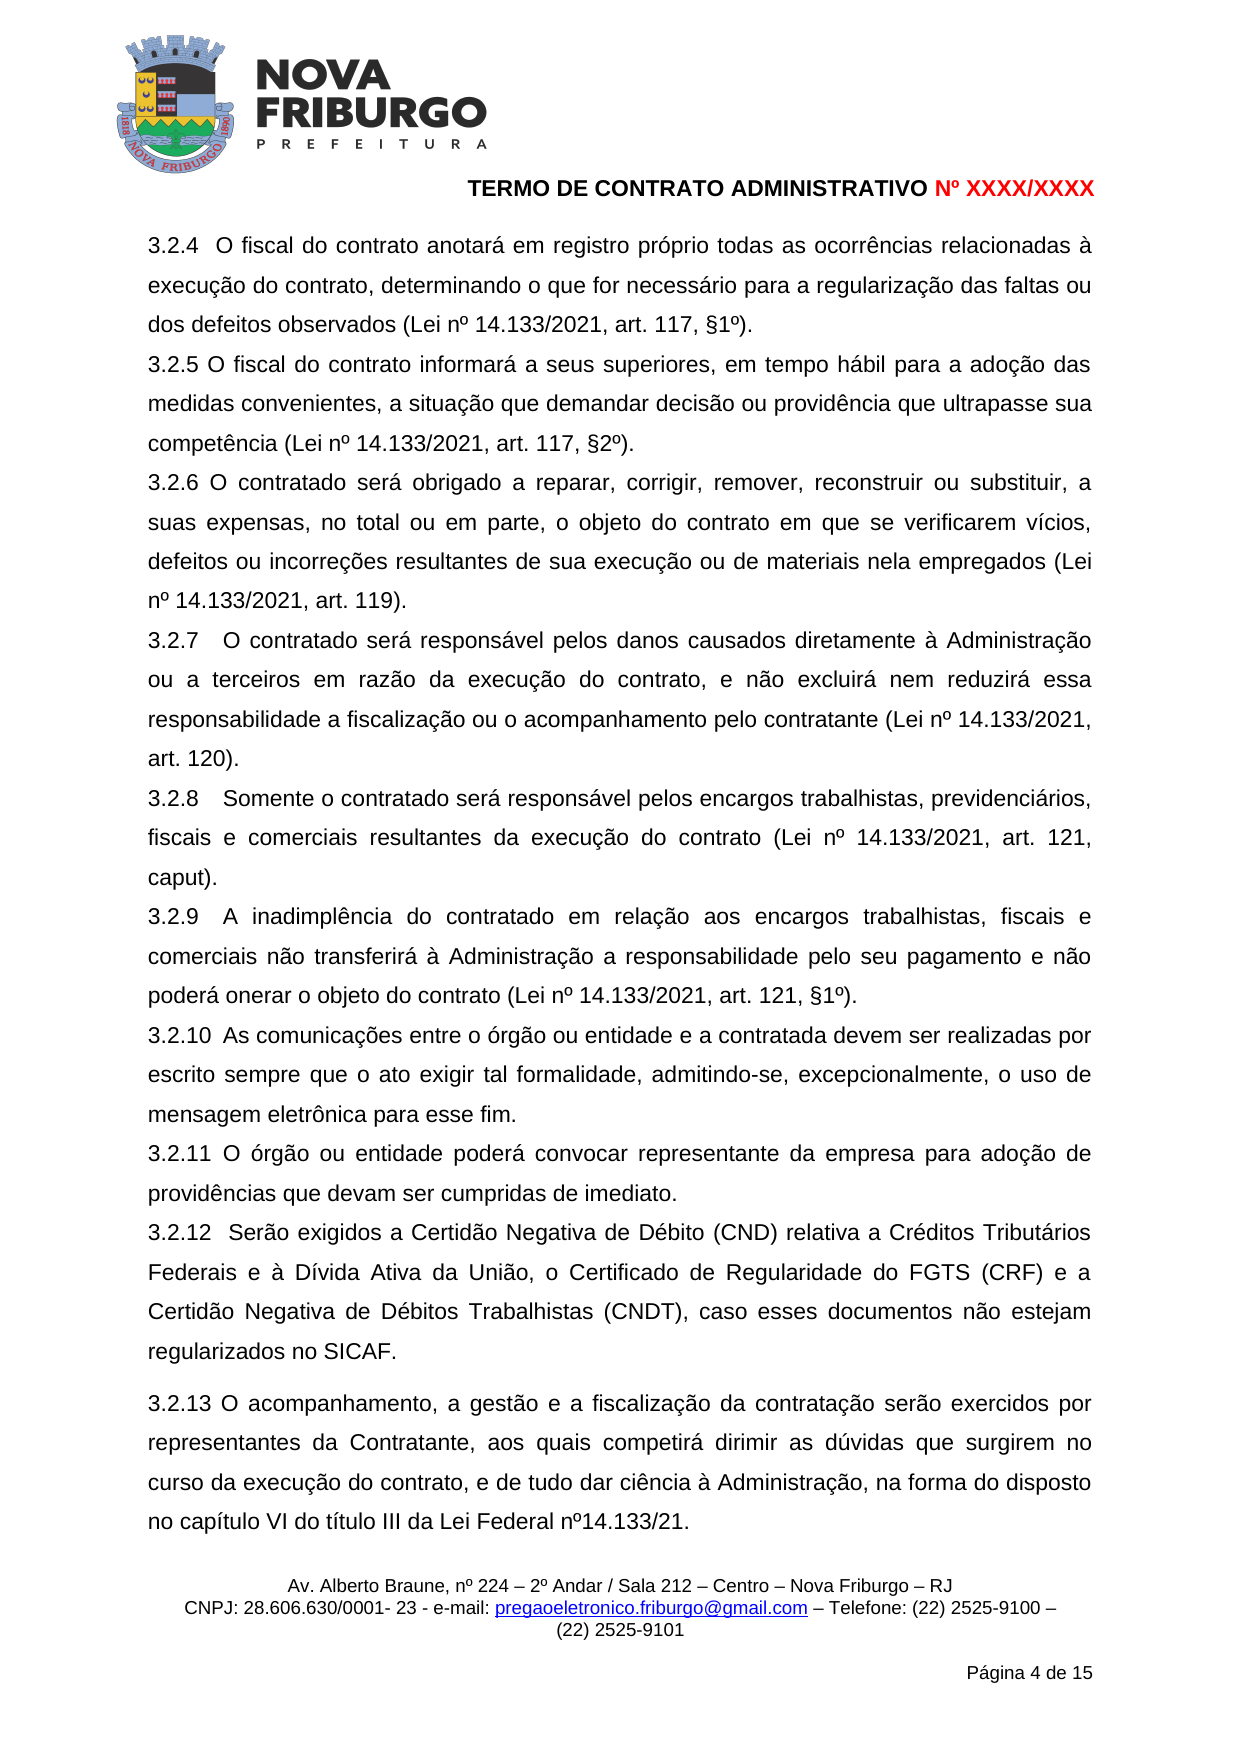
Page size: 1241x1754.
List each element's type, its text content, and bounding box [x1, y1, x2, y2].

text 3.2.5 O fiscal do contrato informará a seus superiores, em tempo hábil para a adoção das medidas convenientes, a situação que demandar decisão ou providência que ultrapasse sua competência (Lei nº 14.133/2021, art. 117, §2º). [148, 351, 1092, 456]
list A inadimplência do contratado em relação aos encargos trabalhistas, fiscais e comerciais não transferirá à Administração a responsabilidade pelo seu pagamento e não poderá onerar o objeto do contrato (Lei nº 14.133/2021, art. 121, §1º). [148, 903, 1092, 1009]
list 3.2.13 O acompanhamento, a gestão e a fiscalização da contratação serão exercidos por representantes da Contratante, aos quais competirá dirimir as dúvidas que surgirem no curso da execução do contrato, e de tudo dar ciência à Administração, na forma do disposto no capítulo VI do título III da Lei Federal nº14.133/21. [148, 1390, 1092, 1534]
list O contratado será responsável pelos danos causados diretamente à Administração ou a terceiros em razão da execução do contrato, e não excluirá nem reduzirá essa responsabilidade a fiscalização ou o acompanhamento pelo contratante (Lei nº 14.133/2021, art. 120). [148, 627, 1092, 772]
picture [103, 29, 500, 175]
text 3.2.6 O contratado será obrigado a reparar, corrigir, remover, reconstruir ou substituir, a suas expensas, no total ou em parte, o objeto do contrato em que se verificarem vícios, defeitos ou incorreções resultantes de sua execução ou de materiais nela empregados (Lei nº 14.133/2021, art. 119). [148, 469, 1092, 614]
list O órgão ou entidade poderá convocar representante da empresa para adoção de providências que devam ser cumpridas de imediato. [148, 1140, 1092, 1206]
list Somente o contratado será responsável pelos encargos trabalhistas, previdenciários, fiscais e comerciais resultantes da execução do contrato (Lei nº 14.133/2021, art. 121, caput). [148, 785, 1092, 890]
list As comunicações entre o órgão ou entidade e a contratada devem ser realizadas por escrito sempre que o ato exigir tal formalidade, admitindo-se, excepcionalmente, o uso de mensagem eletrônica para esse fim. [148, 1022, 1092, 1127]
text 3.2.4 O fiscal do contrato anotará em registro próprio todas as ocorrências relacionadas à execução do contrato, determinando o que for necessário para a regularização das faltas ou dos defeitos observados (Lei nº 14.133/2021, art. 117, §1º). [148, 232, 1092, 337]
text 3.2.12 Serão exigidos a Certidão Negativa de Débito (CND) relativa a Créditos Tributários Federais e à Dívida Ativa da União, o Certificado de Regularidade do FGTS (CRF) e a Certidão Negativa de Débitos Trabalhistas (CNDT), caso esses documentos não estejam regularizados no SICAF. [148, 1219, 1092, 1364]
